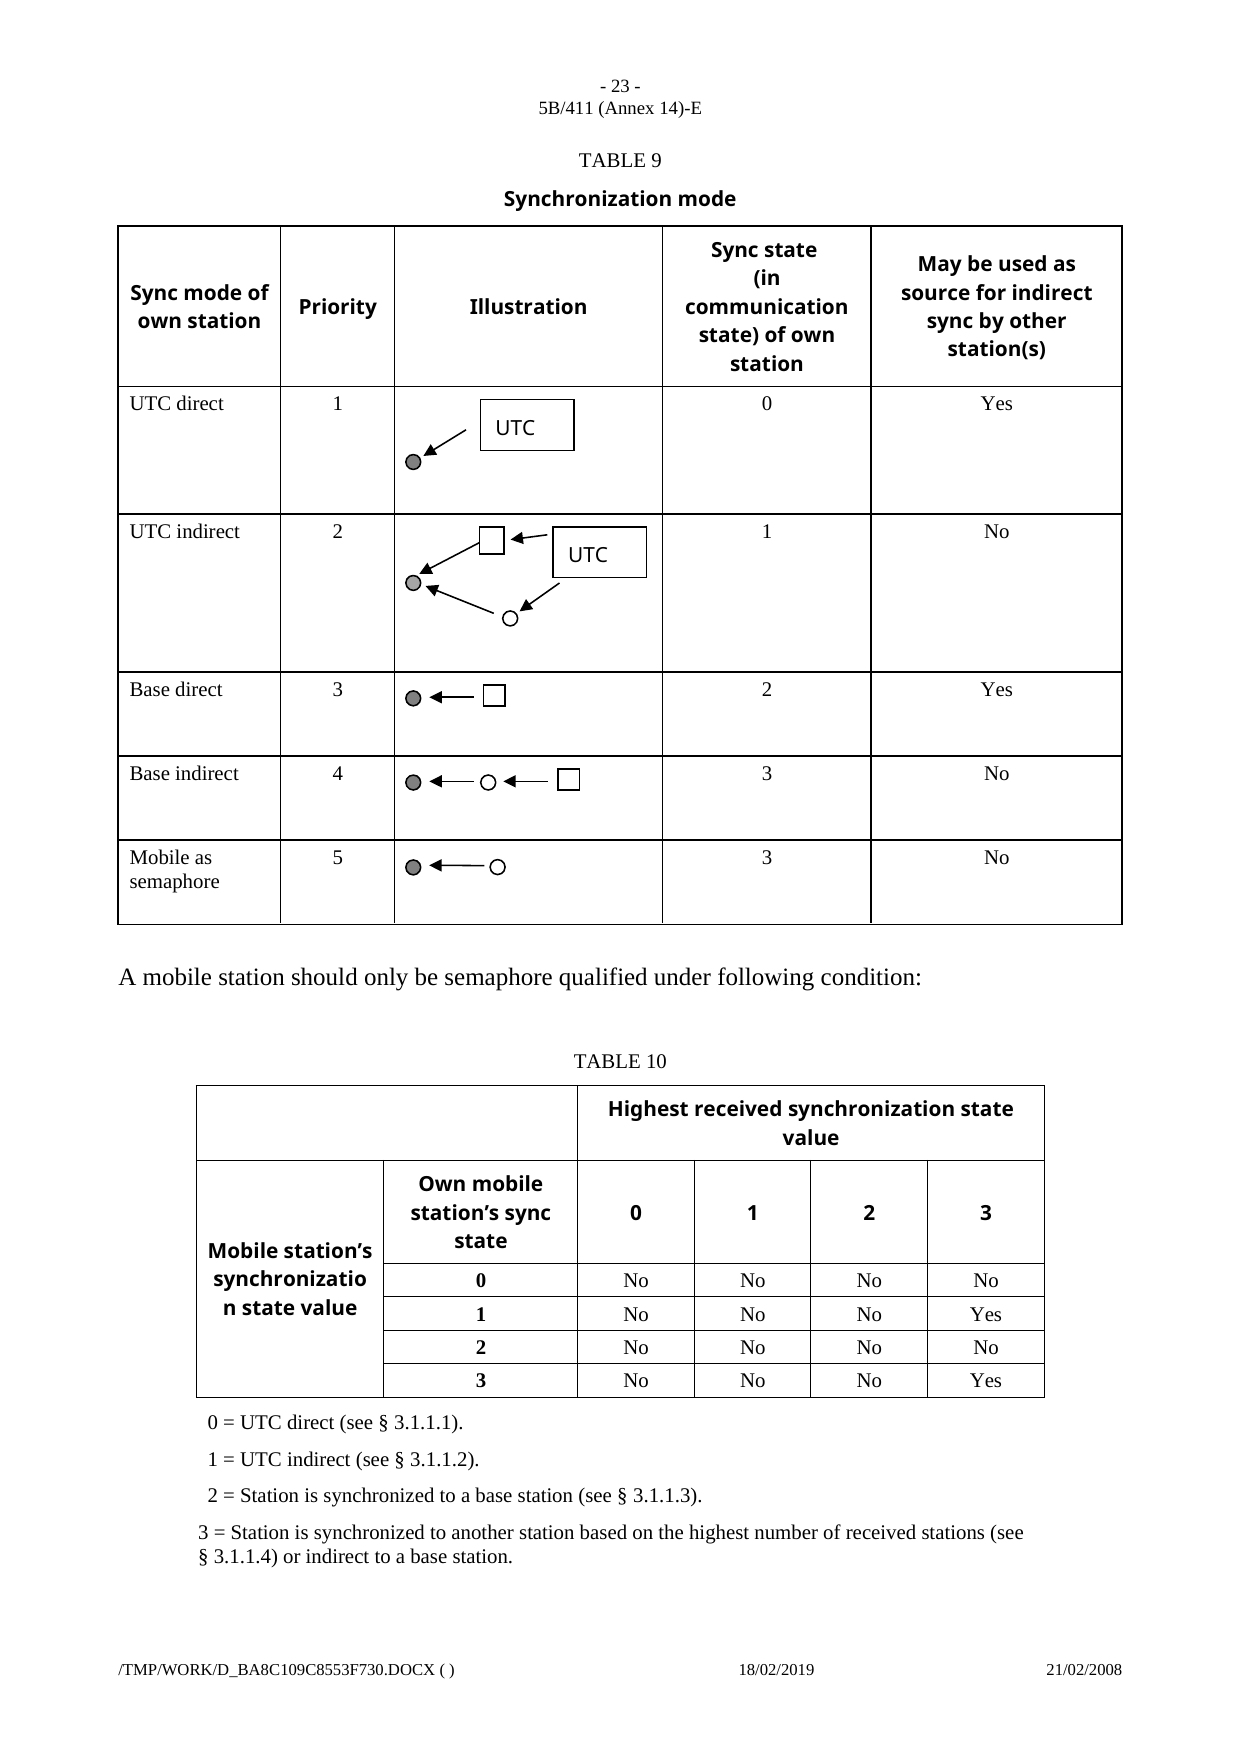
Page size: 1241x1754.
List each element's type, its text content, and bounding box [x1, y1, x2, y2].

table_header Sync state (in communication state) of own station [663, 227, 870, 386]
table_cell No [578, 1297, 694, 1330]
table_cell 2 [281, 515, 394, 671]
table_cell [395, 673, 662, 755]
table_header May be used as source for indirect sync by other station(s) [872, 227, 1121, 386]
table_cell 3 [928, 1161, 1044, 1263]
table_cell No [872, 757, 1121, 839]
table_cell 1 [663, 515, 870, 671]
table_cell Mobile station’s synchronization state value [197, 1161, 383, 1397]
table_cell 5 [281, 841, 394, 923]
table_cell 1 [695, 1161, 810, 1263]
table_cell [395, 515, 662, 671]
table_cell [395, 387, 662, 513]
table_cell No [578, 1364, 694, 1397]
table_cell 2 [663, 673, 870, 755]
text TABLE 10 [118, 1049, 1122, 1073]
table_cell 0 [663, 387, 870, 513]
table_cell Yes [872, 387, 1121, 513]
table_cell 4 [281, 757, 394, 839]
table_cell No [695, 1331, 810, 1363]
table_header Highest received synchronization state value [578, 1086, 1044, 1160]
table_cell 3 [663, 757, 870, 839]
table_cell 1 [281, 387, 394, 513]
table_cell 0 [384, 1264, 577, 1296]
table_header Illustration [395, 227, 662, 386]
table_cell No [811, 1297, 927, 1330]
title Synchronization mode [118, 184, 1122, 213]
table_cell 2 [811, 1161, 927, 1263]
table_cell No [928, 1264, 1044, 1296]
table_cell No [872, 841, 1121, 923]
table_cell No [695, 1297, 810, 1330]
table_cell Yes [928, 1297, 1044, 1330]
table_cell Yes [872, 673, 1121, 755]
table_cell No [811, 1264, 927, 1296]
table_header Priority [281, 227, 394, 386]
table_cell Base indirect [119, 757, 280, 839]
table_cell No [578, 1264, 694, 1296]
table_header Sync mode of own station [119, 227, 280, 386]
table_cell 2 [384, 1331, 577, 1363]
table_cell 1 [384, 1297, 577, 1330]
table_cell 3 [281, 673, 394, 755]
table_cell No [928, 1331, 1044, 1363]
table_cell No [811, 1331, 927, 1363]
table_cell No [578, 1331, 694, 1363]
table_cell 0 [578, 1161, 694, 1263]
table_cell 3 [663, 841, 870, 923]
table_cell No [695, 1364, 810, 1397]
table_cell UTC direct [119, 387, 280, 513]
text A mobile station should only be semaphore qualified under following condition: [118, 962, 1122, 990]
table_cell [395, 757, 662, 839]
table_cell Base direct [119, 673, 280, 755]
table_cell 0 = UTC direct (see § 3.1.1.1). 1 = UTC indirect (see § 3.1.1.2). 2 = Station is synchronized to a base station (see § 3.1.1.3). 3 = Station is synchronized to another station based on the highest number of received stations (see § 3.1.1.4) or indirect to a base station. [196, 1398, 1044, 1568]
table_cell UTC indirect [119, 515, 280, 671]
table_cell Own mobile station’s sync state [384, 1161, 577, 1263]
table_cell [395, 841, 662, 923]
table_cell No [872, 515, 1121, 671]
text TABLE 9 [118, 148, 1122, 172]
table_cell No [811, 1364, 927, 1397]
table_cell No [695, 1264, 810, 1296]
table_cell Mobile as semaphore [119, 841, 280, 923]
table_header [197, 1086, 577, 1160]
table_cell 3 [384, 1364, 577, 1397]
table_cell Yes [928, 1364, 1044, 1397]
